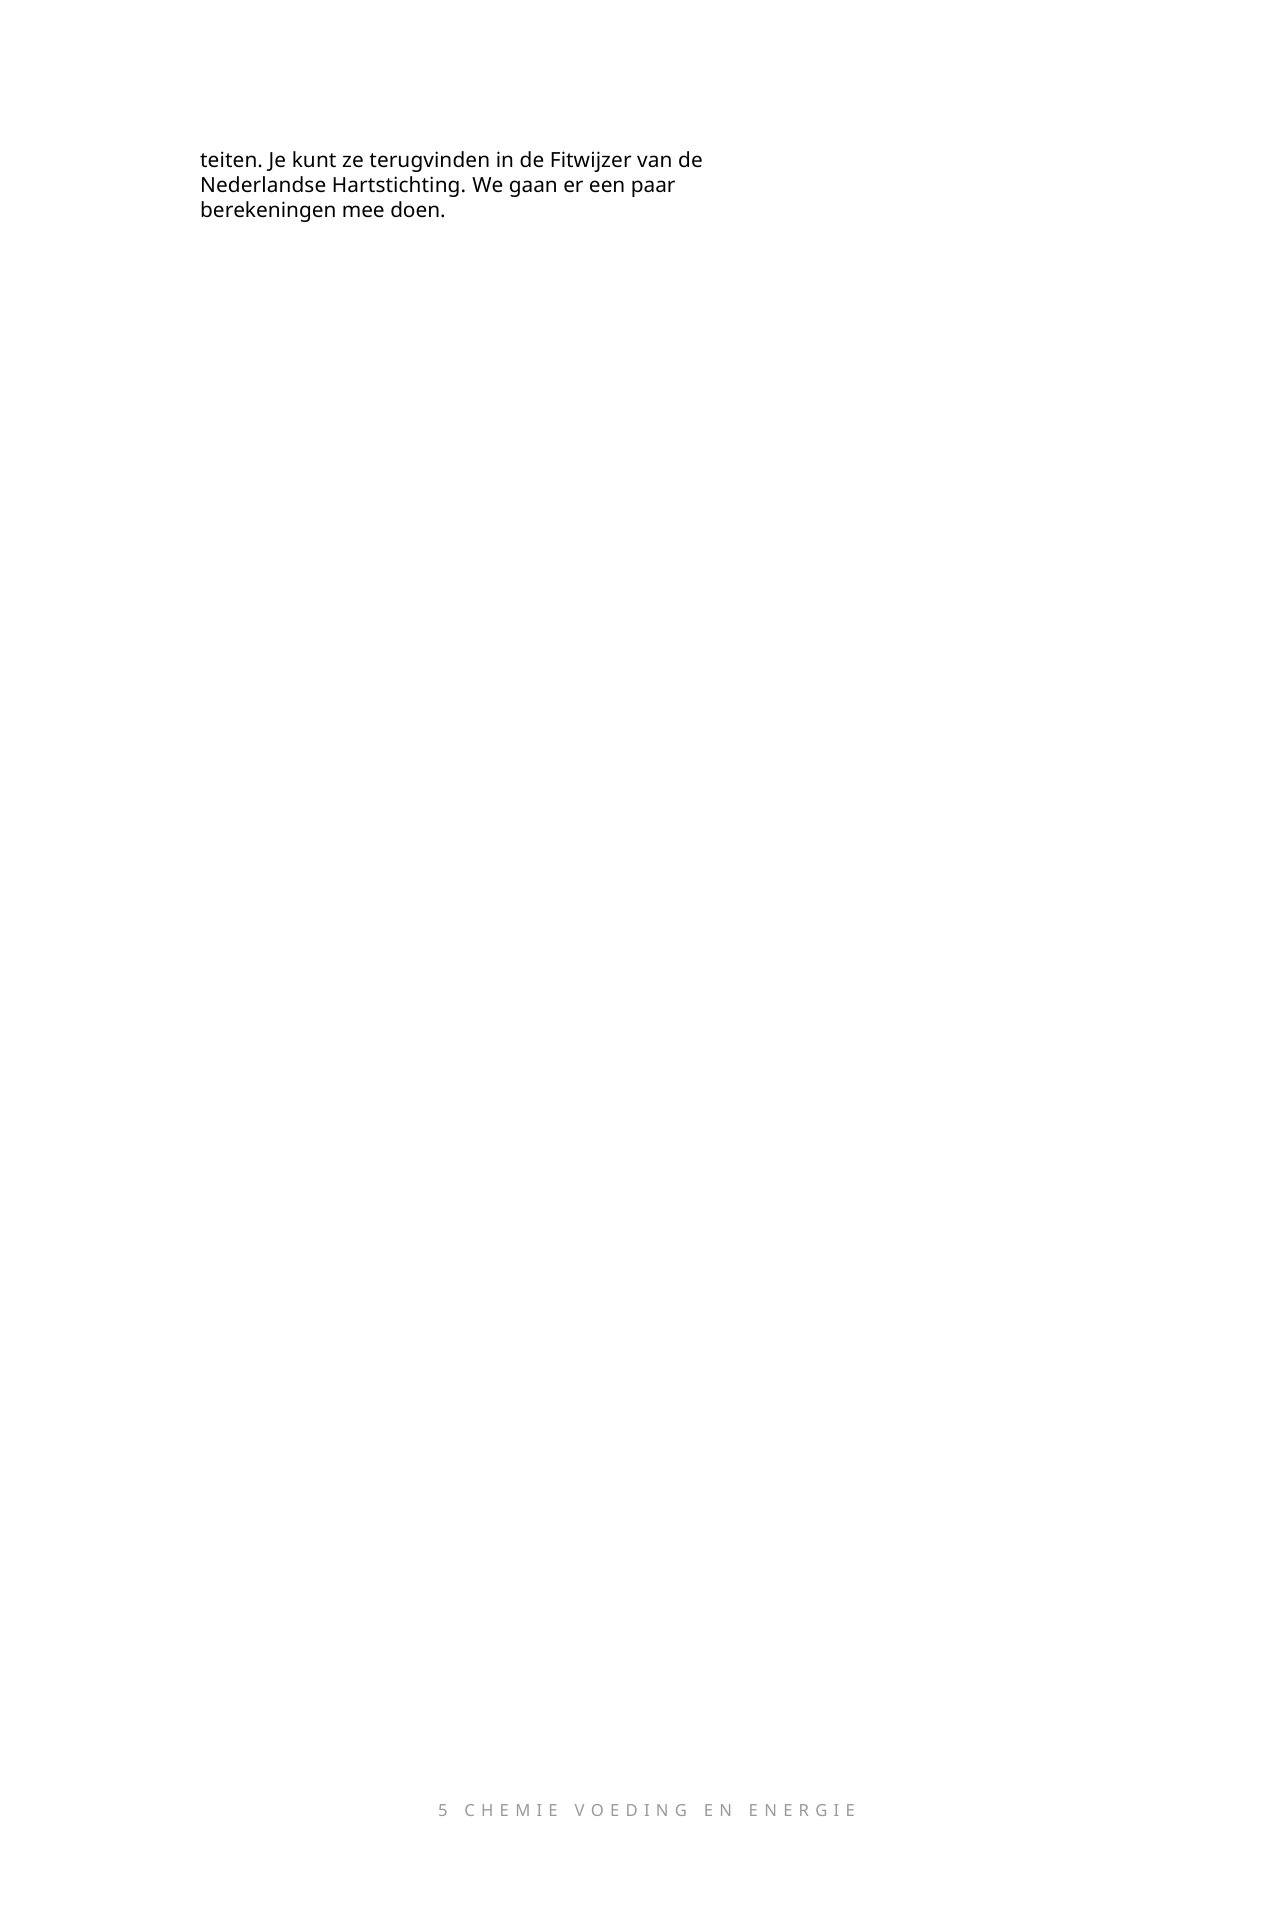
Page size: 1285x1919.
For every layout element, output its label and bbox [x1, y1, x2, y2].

text [200, 148, 704, 223]
